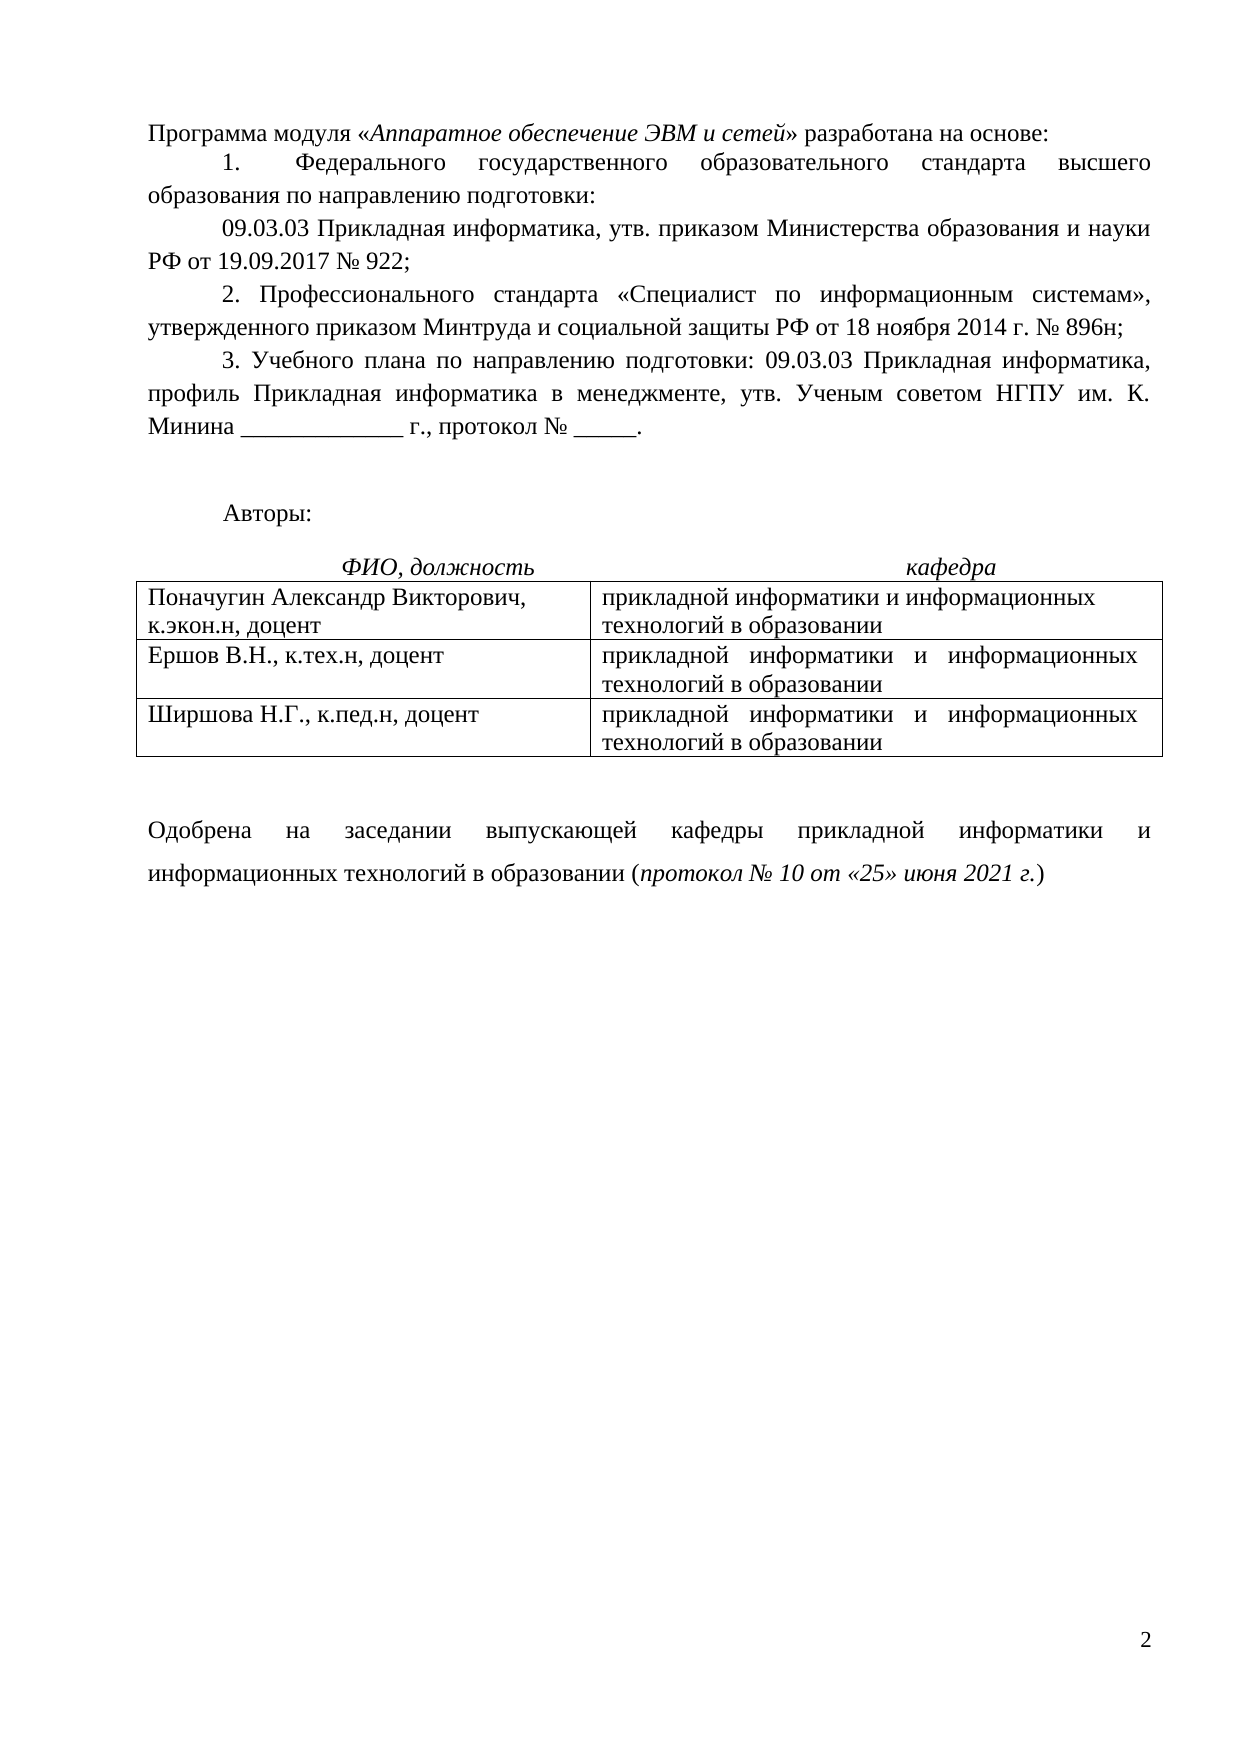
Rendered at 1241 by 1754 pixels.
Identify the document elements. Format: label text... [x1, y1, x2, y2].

text 09.03.03 Прикладная информатика, утв. приказом Министерства образования и науки РФ от 19.09.2017 № 922; [148, 213, 1152, 275]
table_cell Поначугин Александр Викторович, к.экон.н, доцент [137, 582, 590, 639]
text 3. Учебного плана по направлению подготовки: 09.03.03 Прикладная информатика, профиль Прикладная информатика в менеджменте, утв. Ученым советом НГПУ им. К. Минина _____________ г., протокол № _____. [148, 345, 1152, 440]
table_cell Ершов В.Н., к.тех.н, доцент [137, 640, 590, 698]
text Одобрена на заседании выпускающей кафедры прикладной информатики и информационных технологий в образовании (протокол № 10 от «25» июня 2021 г.) [148, 815, 1152, 887]
text Авторы: [223, 498, 1152, 527]
table_cell Ширшова Н.Г., к.пед.н, доцент [137, 699, 590, 756]
table_cell прикладной информатики и информационных технологий в образовании [591, 699, 1162, 756]
table_header кафедра [753, 552, 1163, 581]
table_header ФИО, должность [136, 552, 753, 581]
table_cell прикладной информатики и информационных технологий в образовании [591, 582, 1162, 639]
list Федерального государственного образовательного стандарта высшего образования по направлению подготовки: [148, 147, 1152, 209]
table_cell прикладной информатики и информационных технологий в образовании [591, 640, 1162, 698]
text Программа модуля «Аппаратное обеспечение ЭВМ и сетей» разработана на основе: [148, 118, 1152, 147]
text 2. Профессионального стандарта «Специалист по информационным системам», утвержденного приказом Минтруда и социальной защиты РФ от 18 ноября 2014 г. № 896н; [148, 279, 1152, 341]
